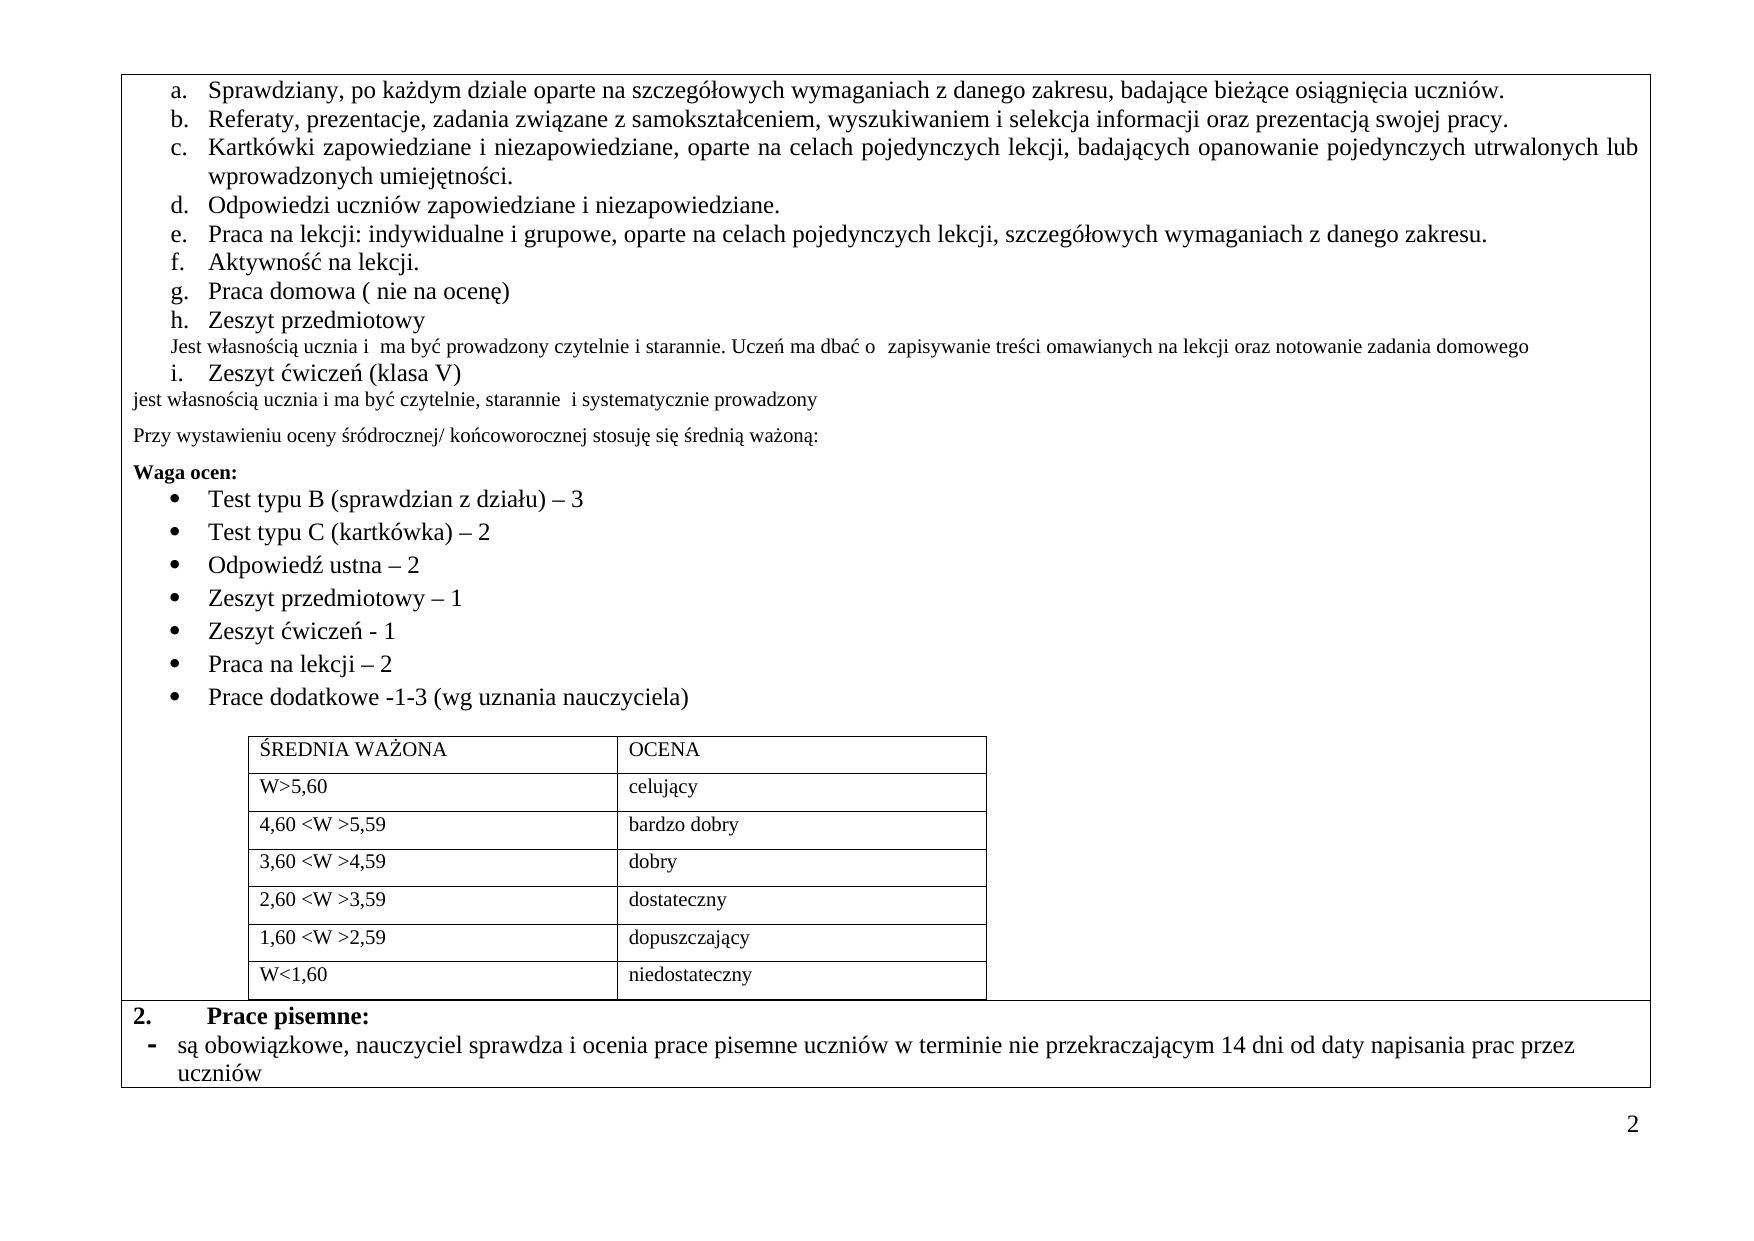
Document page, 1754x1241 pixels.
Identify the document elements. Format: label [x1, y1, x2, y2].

table_cell [122, 75, 1650, 1000]
table_cell [122, 1001, 1650, 1087]
